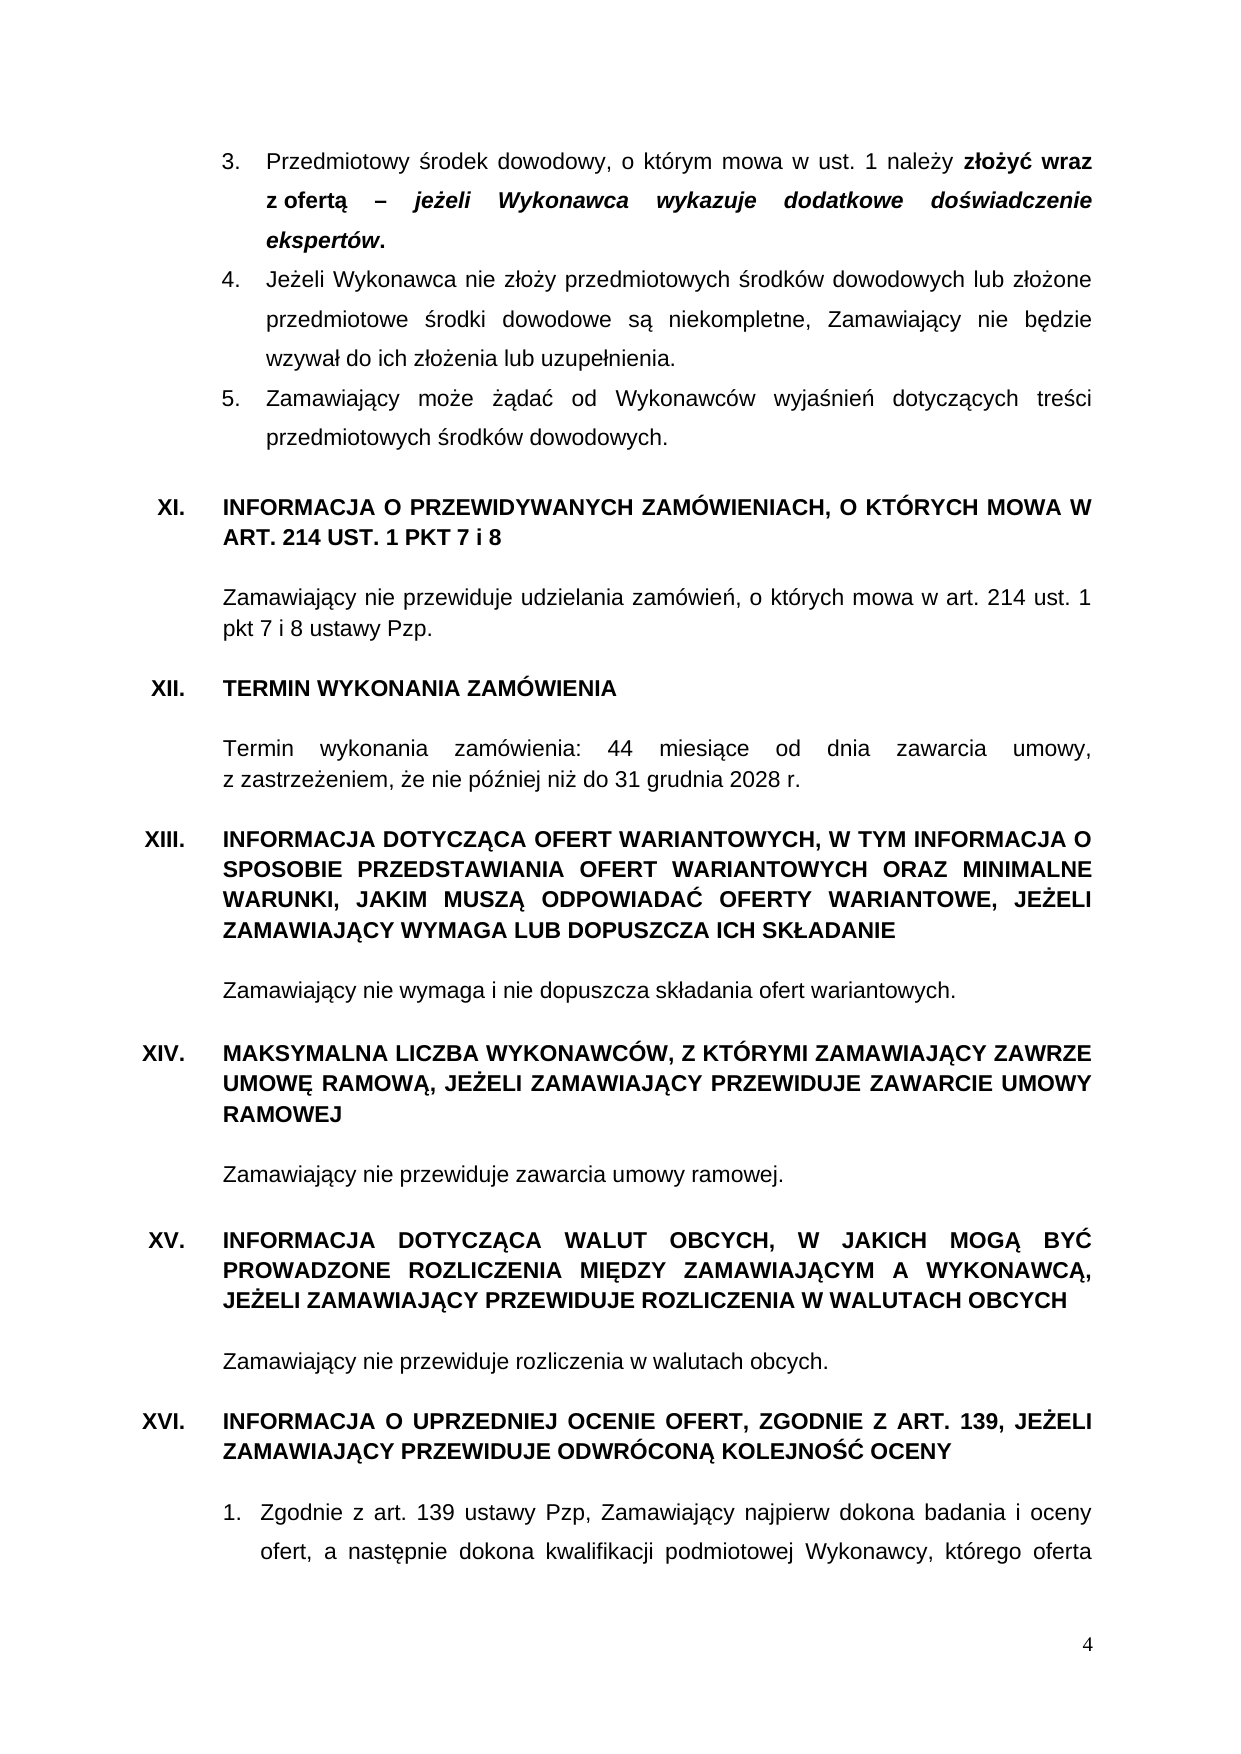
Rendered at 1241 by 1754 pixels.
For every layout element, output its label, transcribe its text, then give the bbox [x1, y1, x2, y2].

list Zamawiający nie przewiduje rozliczenia w walutach obcych. [223, 1348, 1093, 1374]
list INFORMACJA DOTYCZĄCA OFERT WARIANTOWYCH, W TYM INFORMACJA O SPOSOBIE PRZEDSTAWIANIA OFERT WARIANTOWYCH ORAZ MINIMALNE WARUNKI, JAKIM MUSZĄ ODPOWIADAĆ OFERTY WARIANTOWE, JEŻELI ZAMAWIAJĄCY WYMAGA LUB DOPUSZCZA ICH SKŁADANIE [185, 826, 1093, 943]
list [223, 1499, 1093, 1564]
list Jeżeli Wykonawca nie złoży przedmiotowych środków dowodowych lub złożone przedmiotowe środki dowodowe są niekompletne, Zamawiający nie będzie wzywał do ich złożenia lub uzupełnienia. [221, 266, 1093, 371]
list TERMIN WYKONANIA ZAMÓWIENIA [185, 675, 1093, 701]
list MAKSYMALNA LICZBA WYKONAWCÓW, Z KTÓRYMI ZAMAWIAJĄCY ZAWRZE UMOWĘ RAMOWĄ, JEŻELI ZAMAWIAJĄCY PRZEWIDUJE ZAWARCIE UMOWY RAMOWEJ [185, 1040, 1093, 1127]
list INFORMACJA DOTYCZĄCA WALUT OBCYCH, W JAKICH MOGĄ BYĆ PROWADZONE ROZLICZENIA MIĘDZY ZAMAWIAJĄCYM A WYKONAWCĄ, JEŻELI ZAMAWIAJĄCY PRZEWIDUJE ROZLICZENIA W WALUTACH OBCYCH [185, 1227, 1093, 1313]
list INFORMACJA O UPRZEDNIEJ OCENIE OFERT, ZGODNIE Z ART. 139, JEŻELI ZAMAWIAJĄCY PRZEWIDUJE ODWRÓCONĄ KOLEJNOŚĆ OCENY [185, 1408, 1093, 1464]
list Zamawiający nie przewiduje udzielania zamówień, o których mowa w art. 214 ust. 1 pkt 7 i 8 ustawy Pzp. [223, 584, 1093, 641]
text Zamawiający nie wymaga i nie dopuszcza składania ofert wariantowych. [223, 977, 1093, 1003]
list Zamawiający może żądać od Wykonawców wyjaśnień dotyczących treści przedmiotowych środków dowodowych. [221, 384, 1093, 450]
list Termin wykonania zamówienia: 44 miesiące od dnia zawarcia umowy, z zastrzeżeniem, że nie później niż do 31 grudnia 2028 r. [223, 735, 1093, 792]
list Przedmiotowy środek dowodowy, o którym mowa w ust. 1 należy złożyć wraz z ofertą – jeżeli Wykonawca wykazuje dodatkowe doświadczenie ekspertów. [221, 148, 1093, 253]
list Zamawiający nie przewiduje zawarcia umowy ramowej. [223, 1161, 1093, 1187]
list INFORMACJA O PRZEWIDYWANYCH ZAMÓWIENIACH, O KTÓRYCH MOWA W ART. 214 UST. 1 PKT 7 i 8 [185, 494, 1093, 550]
